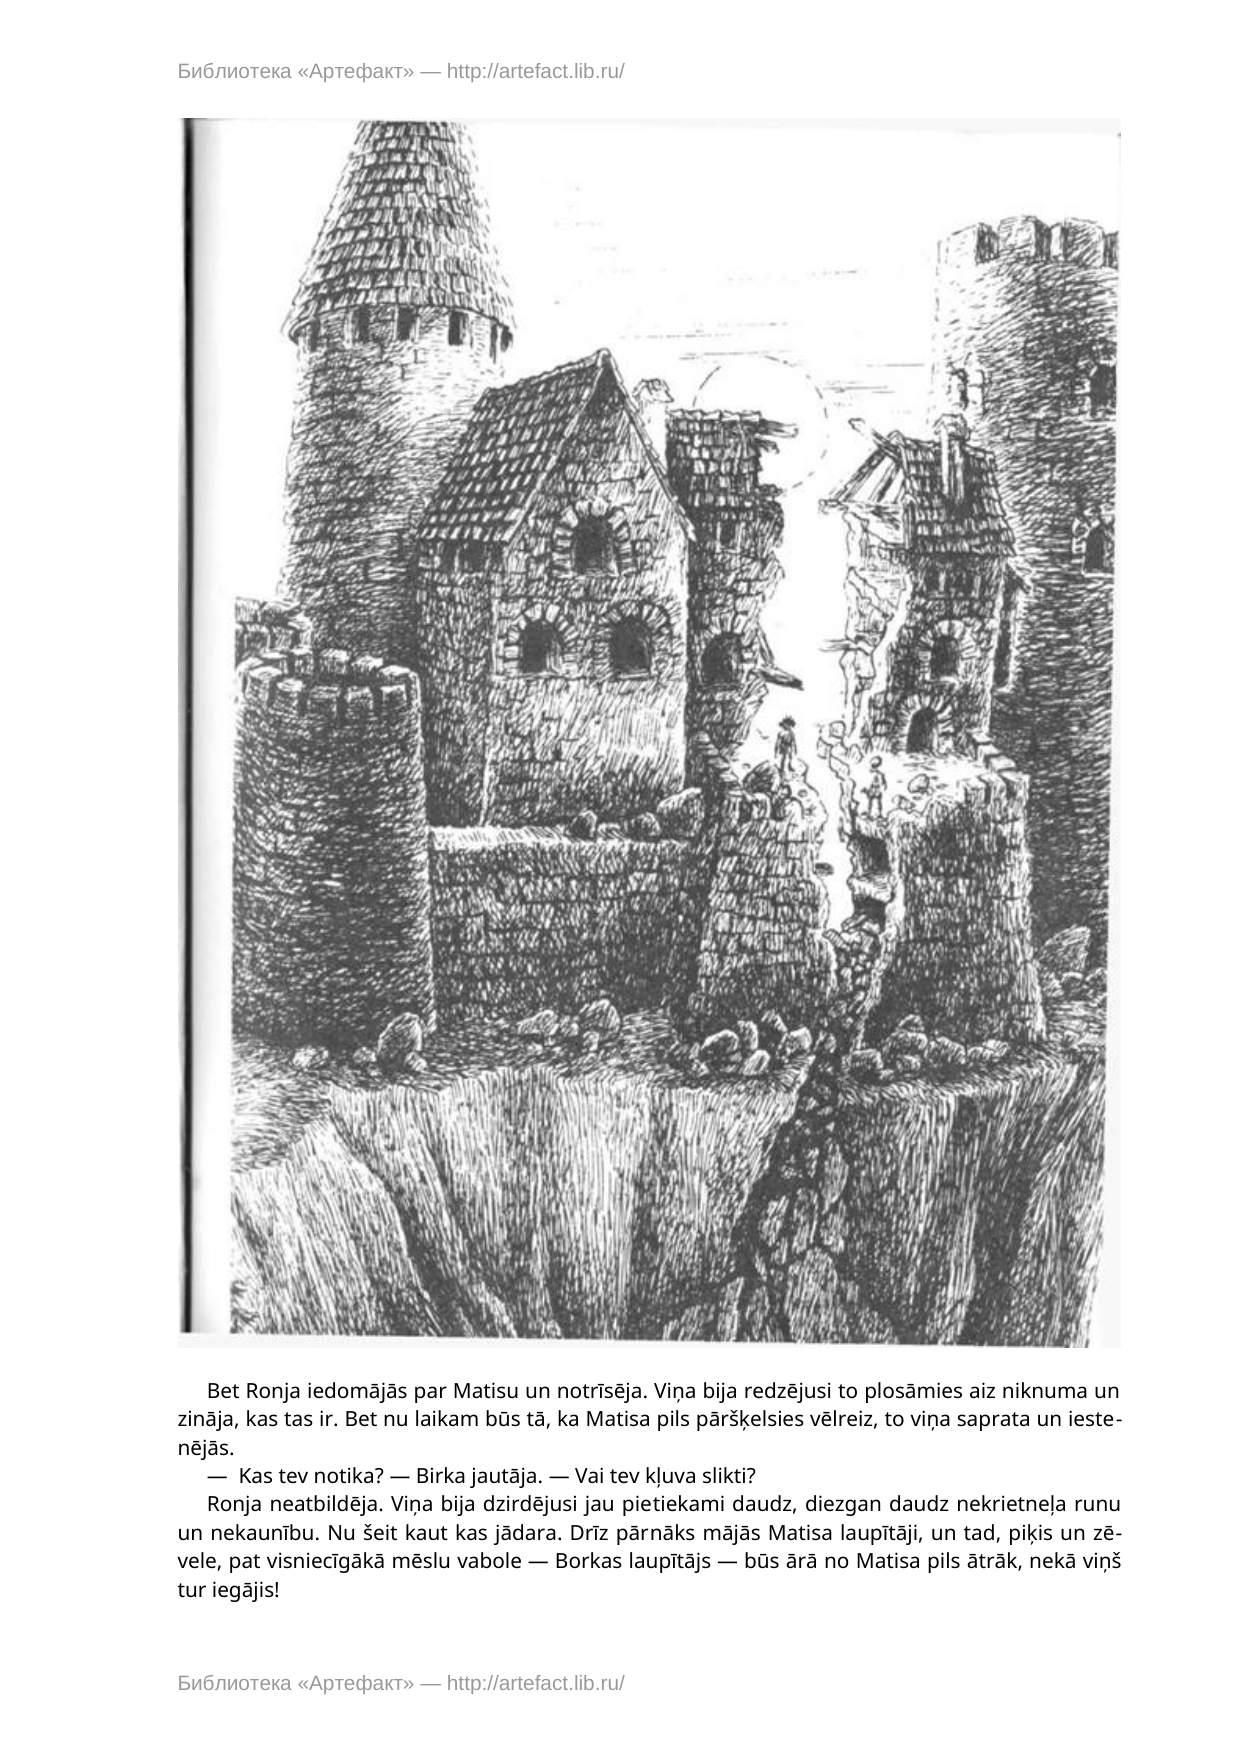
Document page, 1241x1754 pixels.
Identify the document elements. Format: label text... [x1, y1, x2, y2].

text Bet Ronja iedomājās par Matisu un notrīsēja. Viņa bija redzējusi to plosāmies aiz niknuma un zināja, kas tas ir. Bet nu laikam būs tā, ka Matisa pils pāršķelsies vēlreiz, to viņa saprata un iestenējās. [177, 1376, 1122, 1461]
picture [178, 118, 1121, 1348]
text Ronja neatbildēja. Viņa bija dzirdējusi jau pietiekami daudz, diezgan daudz nekrietneļa runu un nekaunību. Nu šeit kaut kas jādara. Drīz pārnāks mājās Matisa laupītāji, un tad, piķis un zēvele, pat visniecīgākā mēslu vabole — Borkas laupītājs — būs ārā no Matisa pils ātrāk, nekā viņš tur iegājis! [177, 1489, 1122, 1603]
text — Kas tev notika? — Birka jautāja. — Vai tev kļuva slikti? [177, 1461, 1122, 1489]
